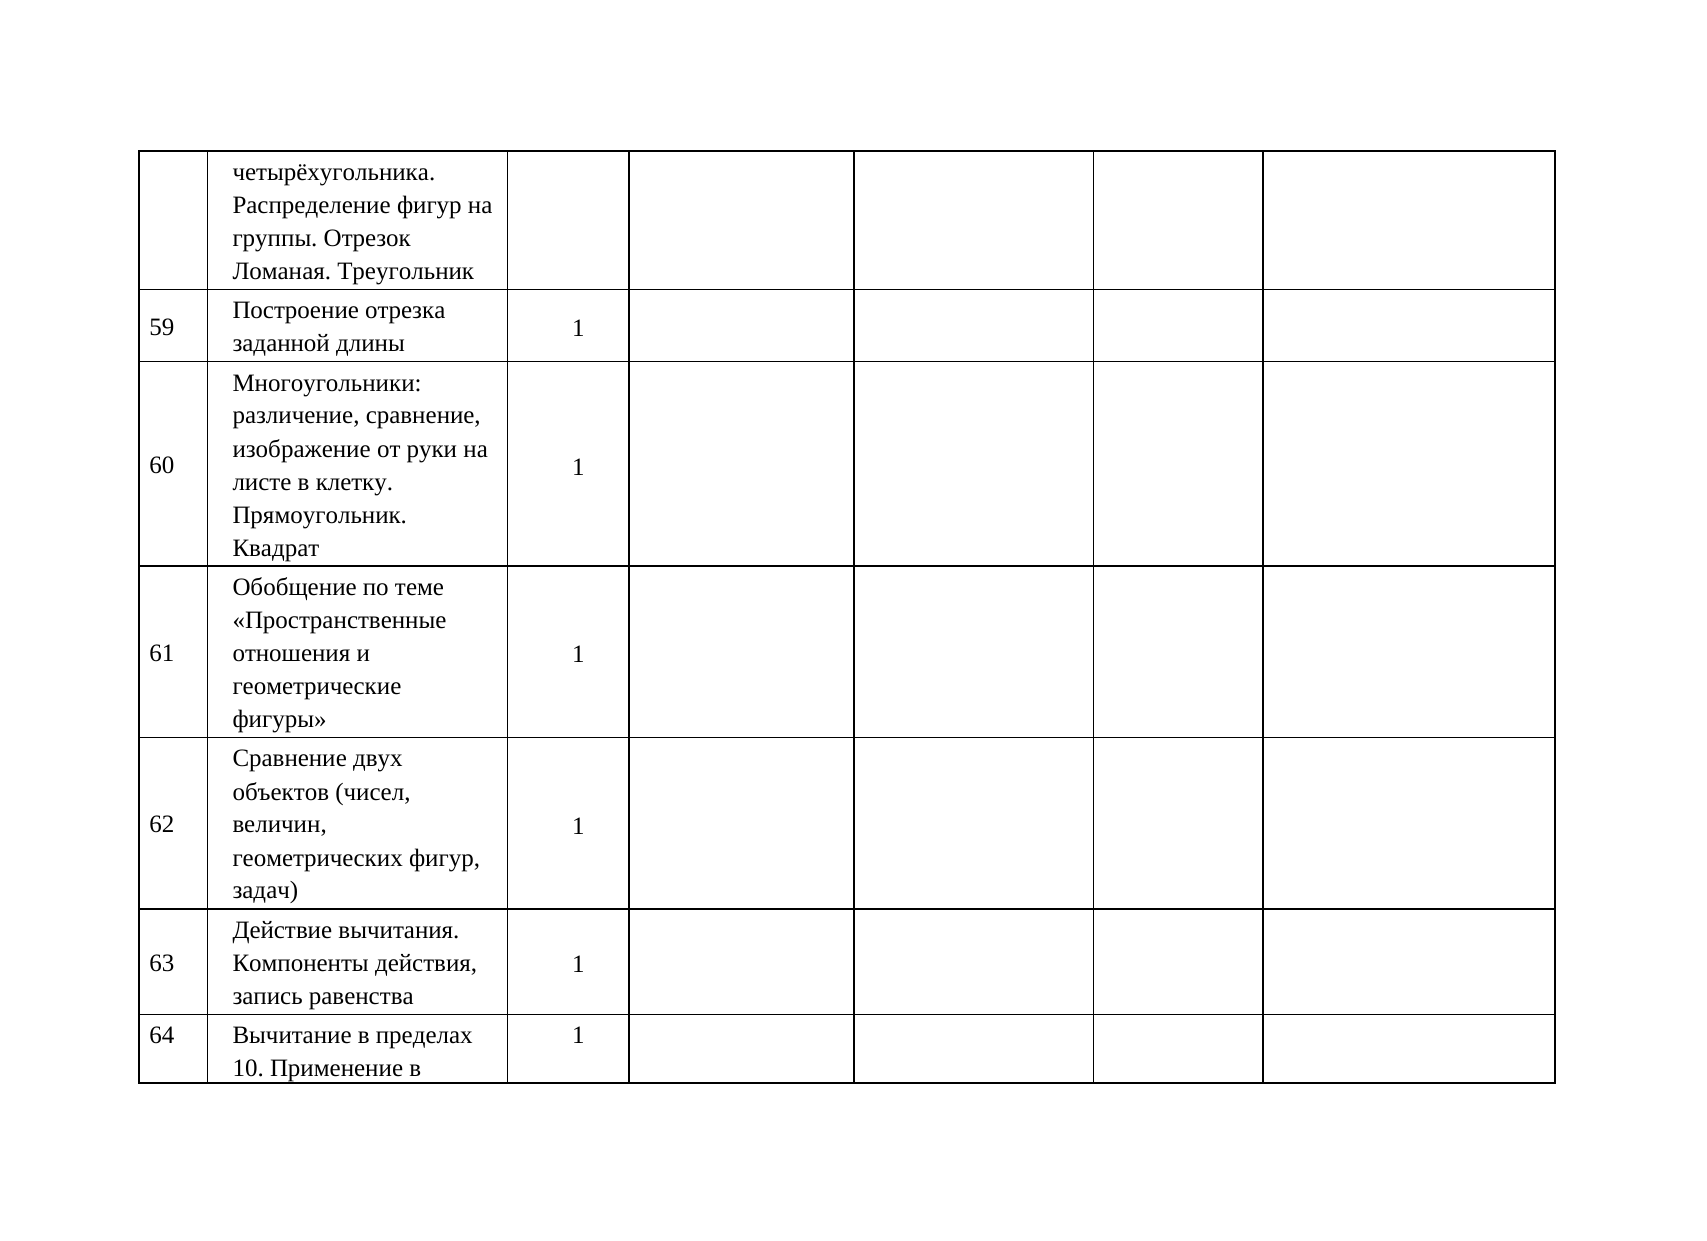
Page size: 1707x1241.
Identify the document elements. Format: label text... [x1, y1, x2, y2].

table_cell [630, 567, 853, 737]
table_cell [630, 738, 853, 908]
table_cell 1 [508, 1015, 628, 1082]
table_cell Построение отрезка заданной длины [208, 290, 507, 361]
table_cell 58 [140, 152, 207, 288]
table_cell 61 [140, 567, 207, 737]
table_cell [855, 567, 1093, 737]
table_cell 1 [508, 152, 628, 288]
table_cell 63 [140, 910, 207, 1014]
table_cell [1264, 1015, 1554, 1082]
table_cell 62 [140, 738, 207, 908]
table_cell Обобщение по теме «Пространственные отношения и геометрические фигуры» [208, 567, 507, 737]
table_cell [630, 1015, 853, 1082]
table_cell [1094, 567, 1262, 737]
table_cell [1094, 738, 1262, 908]
table_cell 60 [140, 362, 207, 565]
table_cell [630, 910, 853, 1014]
table_cell [1094, 910, 1262, 1014]
table_cell Многоугольники: различение, сравнение, изображение от руки на листе в клетку. Прямоугольник. Квадрат [208, 362, 507, 565]
table_cell 59 [140, 290, 207, 361]
table_cell [630, 290, 853, 361]
table_cell [1264, 290, 1554, 361]
table_cell [855, 152, 1093, 288]
table_cell 64 [140, 1015, 207, 1082]
table_cell [1264, 738, 1554, 908]
table_cell [1264, 152, 1554, 288]
table_cell 1 [508, 910, 628, 1014]
table_cell [855, 1015, 1093, 1082]
table_cell [1094, 1015, 1262, 1082]
table_cell [855, 362, 1093, 565]
table_cell Сравнение двух объектов (чисел, величин, геометрических фигур, задач) [208, 738, 507, 908]
table_cell [630, 362, 853, 565]
table_cell 1 [508, 362, 628, 565]
table_cell [855, 290, 1093, 361]
table_cell Действие вычитания. Компоненты действия, запись равенства [208, 910, 507, 1014]
table_cell [1264, 910, 1554, 1014]
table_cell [208, 1015, 507, 1082]
table_cell [1094, 290, 1262, 361]
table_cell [208, 152, 507, 288]
table_cell 1 [508, 290, 628, 361]
table_cell [1094, 152, 1262, 288]
table_cell 1 [508, 738, 628, 908]
table_cell [630, 152, 853, 288]
table_cell [1094, 362, 1262, 565]
table_cell [855, 738, 1093, 908]
table_cell 1 [508, 567, 628, 737]
table_cell [1264, 567, 1554, 737]
table_cell [1264, 362, 1554, 565]
table_cell [855, 910, 1093, 1014]
